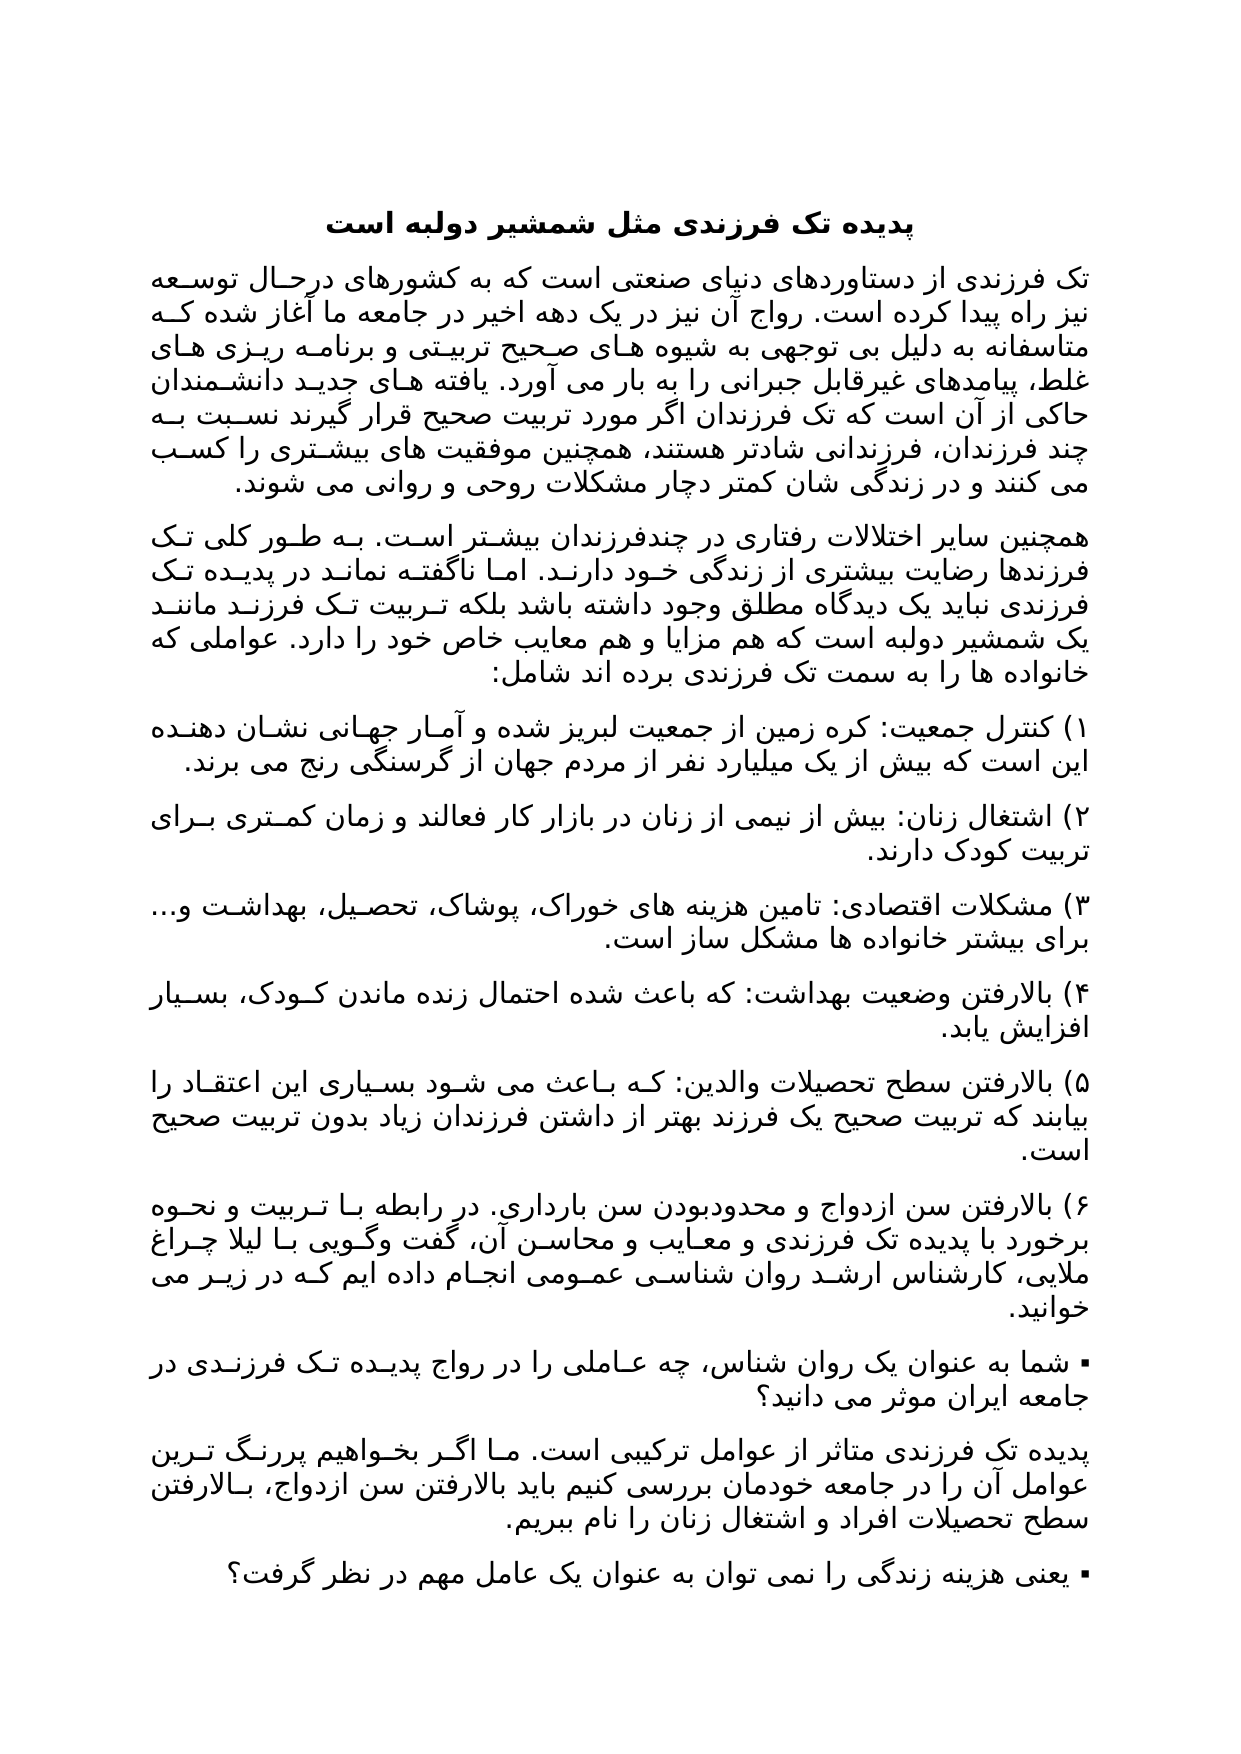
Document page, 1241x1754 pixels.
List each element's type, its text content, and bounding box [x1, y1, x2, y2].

text ۴) بالارفتن وضعیت بهداشت: که باعث شده احتمال زنده ماندن کودک، بسیار افزایش یابد. [150, 977, 1090, 1044]
text ▪ شما به عنوان یک روان شناس، چه عاملی را در رواج پدیده تک فرزندی در جامعه ایران موثر می دانید؟ [150, 1345, 1090, 1413]
text ۳) مشکلات اقتصادی: تامین هزینه های خوراک، پوشاک، تحصیل، بهداشت و... برای بیشتر خانواده ها مشکل ساز است. [150, 888, 1090, 956]
text ۱) کنترل جمعیت: کره زمین از جمعیت لبریز شده و آمار جهانی نشان دهنده این است که بیش از یک میلیارد نفر از مردم جهان از گرسنگی رنج می برند. [150, 710, 1090, 778]
text پدیده تک فرزندی مثل شمشیر دولبه است [150, 206, 1090, 240]
text تک فرزندی از دستاوردهای دنیای صنعتی است که به کشورهای درحال توسعه نیز راه پیدا کرده است. رواج آن نیز در یک دهه اخیر در جامعه ما آغاز شده که متاسفانه به دلیل بی توجهی به شیوه های صحیح تربیتی و برنامه ریزی های غلط، پیامدهای غیرقابل جبرانی را به بار می آورد. یافته های جدید دانشمندان حاکی از آن است که تک فرزندان اگر مورد تربیت صحیح قرار گیرند نسبت به چند فرزندان، فرزندانی شادتر هستند، همچنین موفقیت های بیشتری را کسب می کنند و در زندگی شان کمتر دچار مشکلات روحی و روانی می شوند. [150, 261, 1090, 499]
text ۶) بالارفتن سن ازدواج و محدودبودن سن بارداری. در رابطه با تربیت و نحوه برخورد با پدیده تک فرزندی و معایب و محاسن آن، گفت وگویی با لیلا چراغ ملایی، کارشناس ارشد روان شناسی عمومی انجام داده ایم که در زیر می خوانید. [150, 1188, 1090, 1324]
text همچنین سایر اختلالات رفتاری در چندفرزندان بیشتر است. به طور کلی تک فرزندها رضایت بیشتری از زندگی خود دارند. اما ناگفته نماند در پدیده تک فرزندی نباید یک دیدگاه مطلق وجود داشته باشد بلکه تربیت تک فرزند مانند یک شمشیر دولبه است که هم مزایا و هم معایب خاص خود را دارد. عواملی که خانواده ها را به سمت تک فرزندی برده اند شامل: [150, 520, 1090, 689]
text پدیده تک فرزندی متاثر از عوامل ترکیبی است. ما اگر بخواهیم پررنگ ترین عوامل آن را در جامعه خودمان بررسی کنیم باید بالارفتن سن ازدواج، بالارفتن سطح تحصیلات افراد و اشتغال زنان را نام ببریم. [150, 1434, 1090, 1536]
text ▪ یعنی هزینه زندگی را نمی توان به عنوان یک عامل مهم در نظر گرفت؟ [150, 1556, 1090, 1591]
text ۵) بالارفتن سطح تحصیلات والدین: که باعث می شود بسیاری این اعتقاد را بیابند که تربیت صحیح یک فرزند بهتر از داشتن فرزندان زیاد بدون تربیت صحیح است. [150, 1065, 1090, 1167]
text ۲) اشتغال زنان: بیش از نیمی از زنان در بازار کار فعالند و زمان کمتری برای تربیت کودک دارند. [150, 799, 1090, 867]
